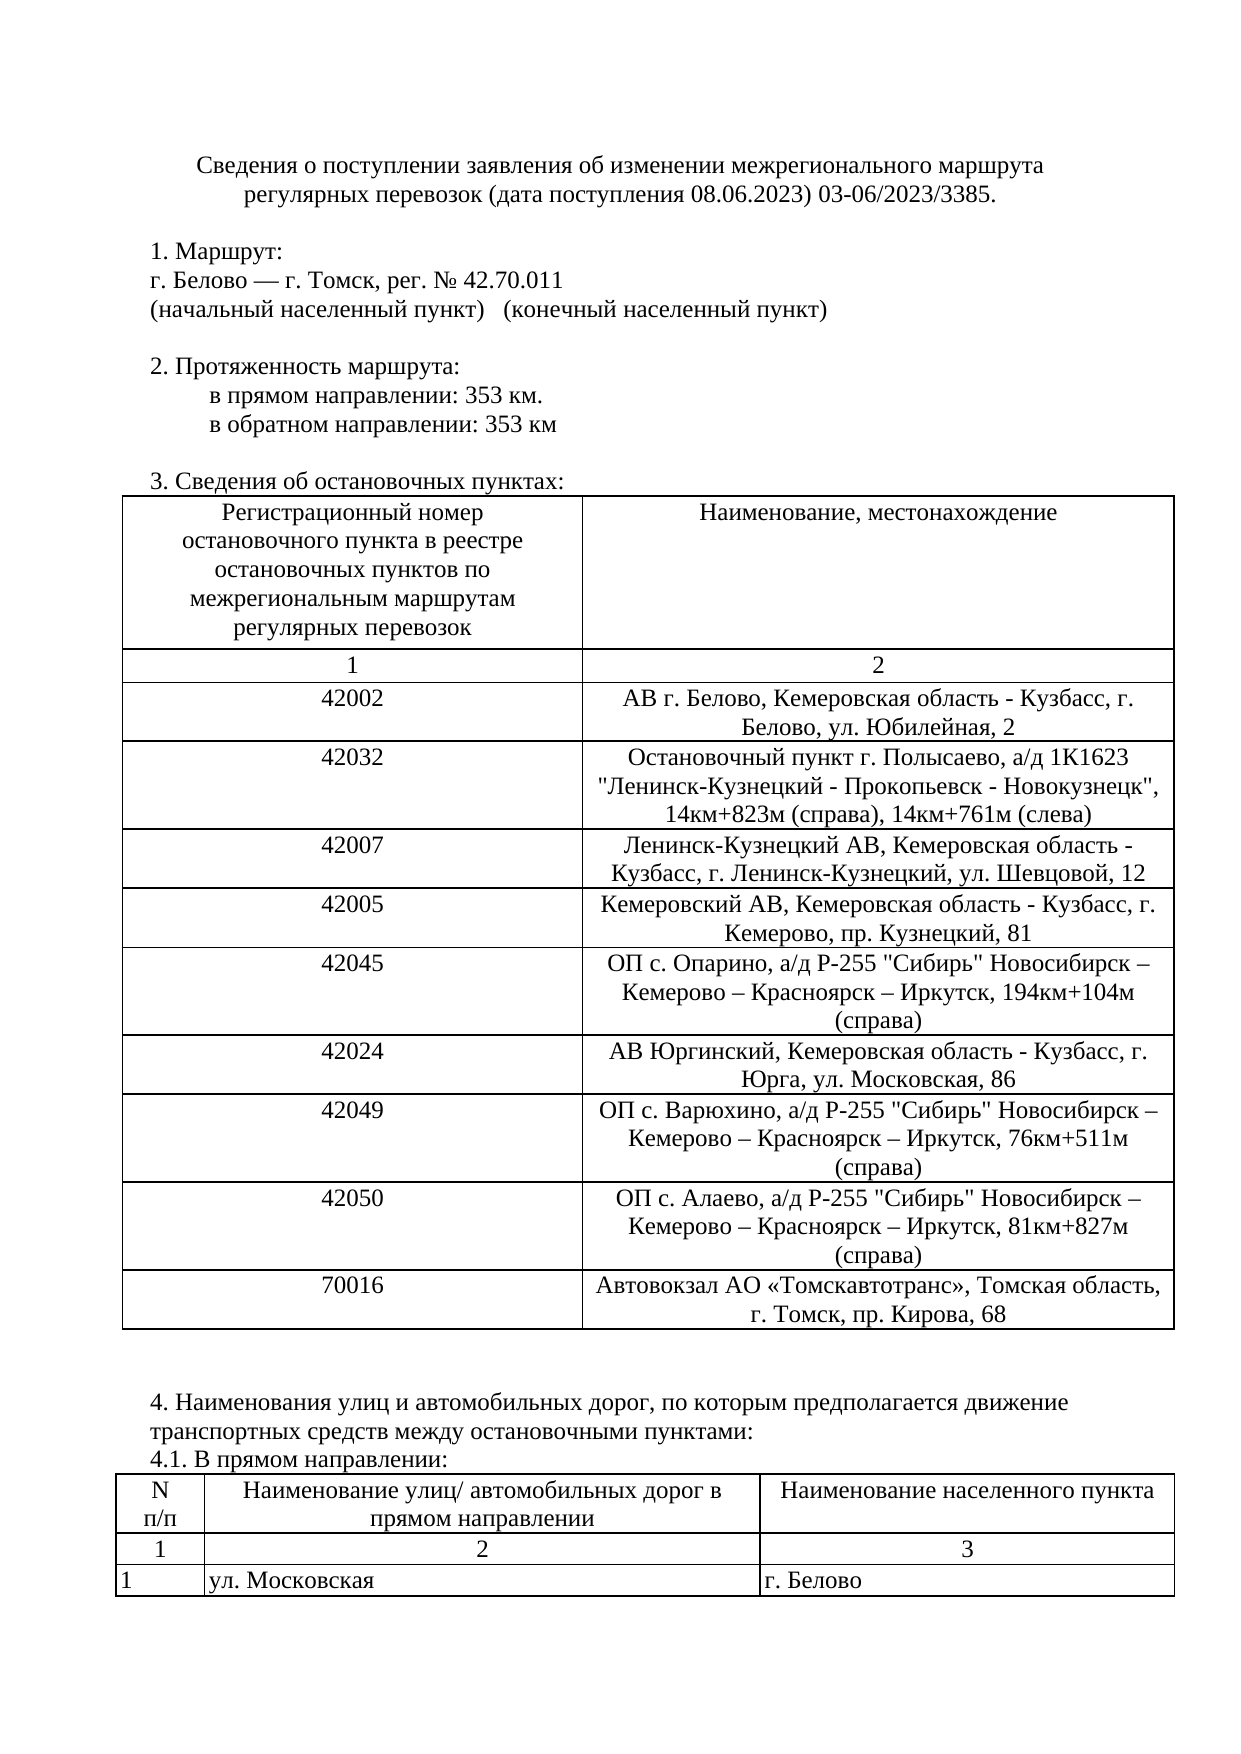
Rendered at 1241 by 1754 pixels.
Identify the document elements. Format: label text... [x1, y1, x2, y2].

table_cell 42045 [123, 948, 582, 1034]
text 2. Протяженность маршрута: [150, 351, 1090, 380]
table_cell 42050 [123, 1183, 582, 1269]
table_cell 1 [117, 1534, 204, 1564]
table_cell Кемеровский АВ, Кемеровская область - Кузбасс, г. Кемерово, пр. Кузнецкий, 81 [583, 889, 1173, 946]
table_cell г. Белово [761, 1565, 1174, 1595]
table_cell 42024 [123, 1036, 582, 1093]
text г. Белово — г. Томск, рег. № 42.70.011 [150, 265, 1090, 294]
table_cell ОП с. Алаево, а/д Р-255 "Сибирь" Новосибирск – Кемерово – Красноярск – Иркутск, 81км+827м (справа) [583, 1183, 1173, 1269]
table_cell 2 [583, 650, 1173, 681]
table_cell ул. Московская [205, 1565, 759, 1595]
table_cell 42049 [123, 1095, 582, 1181]
table_header N п/п [117, 1475, 204, 1532]
text 3. Сведения об остановочных пунктах: [150, 466, 1090, 495]
table_cell АВ г. Белово, Кемеровская область - Кузбасс, г. Белово, ул. Юбилейная, 2 [583, 683, 1173, 740]
table_header Наименование улиц/ автомобильных дорог в прямом направлении [205, 1475, 759, 1532]
table_header Наименование, местонахождение [583, 497, 1173, 648]
table_cell 42032 [123, 742, 582, 828]
text в прямом направлении: 353 км. [150, 380, 1090, 409]
text в обратном направлении: 353 км [150, 409, 1090, 437]
table_cell 42007 [123, 830, 582, 887]
table_header Регистрационный номер остановочного пункта в реестре остановочных пунктов по межрегиональным маршрутам регулярных перевозок [123, 497, 582, 648]
table_cell 2 [205, 1534, 759, 1564]
table_cell Ленинск-Кузнецкий АВ, Кемеровская область - Кузбасс, г. Ленинск-Кузнецкий, ул. Шевцовой, 12 [583, 830, 1173, 887]
text Сведения о поступлении заявления об изменении межрегионального маршрута регулярных перевозок (дата поступления 08.06.2023) 03-06/2023/3385. [150, 150, 1090, 207]
table_header Наименование населенного пункта [761, 1475, 1174, 1532]
table_cell АВ Юргинский, Кемеровская область - Кузбасс, г. Юрга, ул. Московская, 86 [583, 1036, 1173, 1093]
table_cell 70016 [123, 1271, 582, 1328]
table_cell ОП с. Варюхино, а/д Р-255 "Сибирь" Новосибирск – Кемерово – Красноярск – Иркутск, 76км+511м (справа) [583, 1095, 1173, 1181]
table_cell 1 [123, 650, 582, 681]
text 1. Маршрут: [150, 236, 1090, 265]
text (начальный населенный пункт) (конечный населенный пункт) [150, 294, 1090, 322]
table_cell Автовокзал АО «Томскавтотранс», Томская область, г. Томск, пр. Кирова, 68 [583, 1271, 1173, 1328]
table_cell 42005 [123, 889, 582, 946]
table_cell 3 [761, 1534, 1174, 1564]
table_cell Остановочный пункт г. Полысаево, а/д 1К1623 "Ленинск-Кузнецкий - Прокопьевск - Новокузнецк", 14км+823м (справа), 14км+761м (слева) [583, 742, 1173, 828]
text 4. Наименования улиц и автомобильных дорог, по которым предполагается движение транспортных средств между остановочными пунктами: [150, 1387, 1090, 1444]
table_cell 42002 [123, 683, 582, 740]
text 4.1. В прямом направлении: [150, 1444, 1090, 1473]
table_cell 1 [117, 1565, 204, 1595]
table_cell ОП с. Опарино, а/д Р-255 "Сибирь" Новосибирск – Кемерово – Красноярск – Иркутск, 194км+104м (справа) [583, 948, 1173, 1034]
